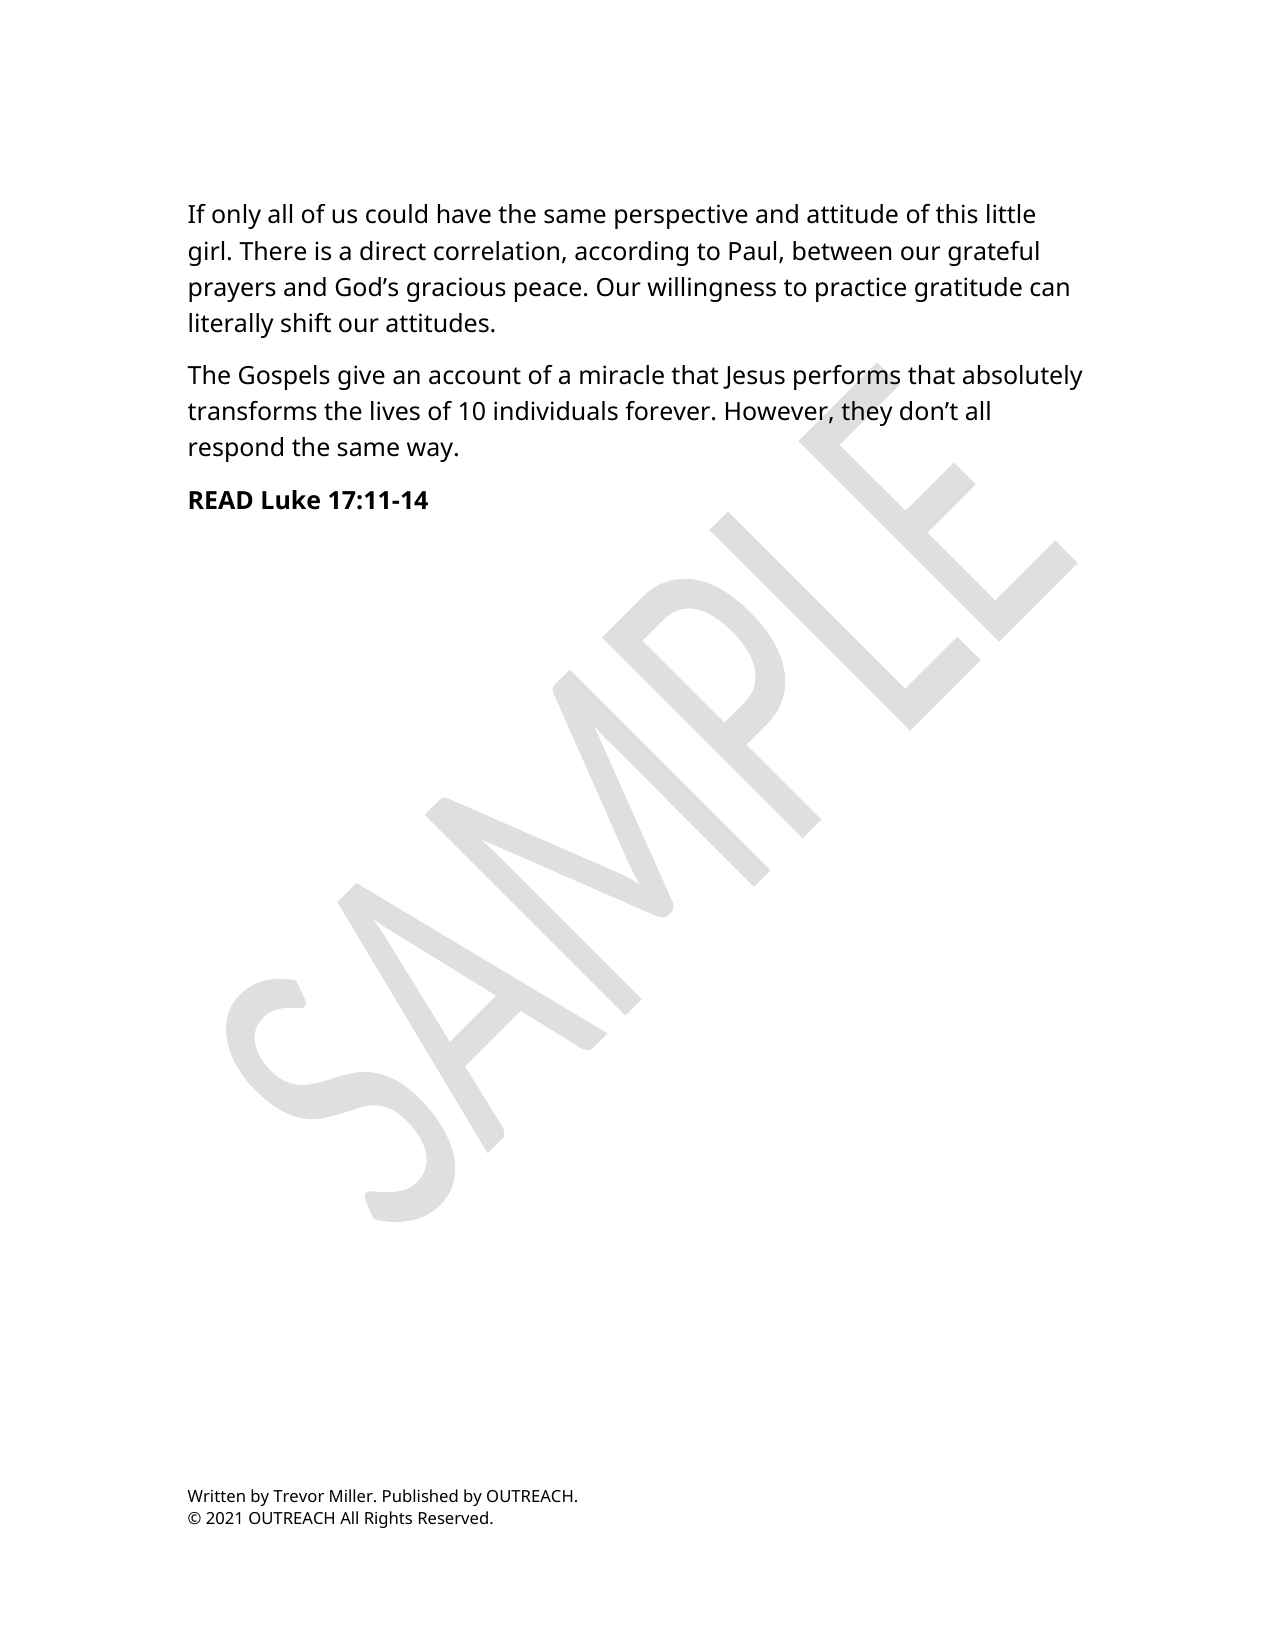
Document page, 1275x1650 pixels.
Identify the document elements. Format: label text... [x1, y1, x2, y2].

text If only all of us could have the same perspective and attitude of this little girl. There is a direct correlation, according to Paul, between our grateful prayers and God’s gracious peace. Our willingness to practice gratitude can literally shift our attitudes. [187, 197, 1087, 339]
text READ Luke 17:11-14 [187, 483, 1087, 517]
text The Gospels give an account of a miracle that Jesus performs that absolutely transforms the lives of 10 individuals forever. However, they don’t all respond the same way. [187, 358, 1087, 464]
